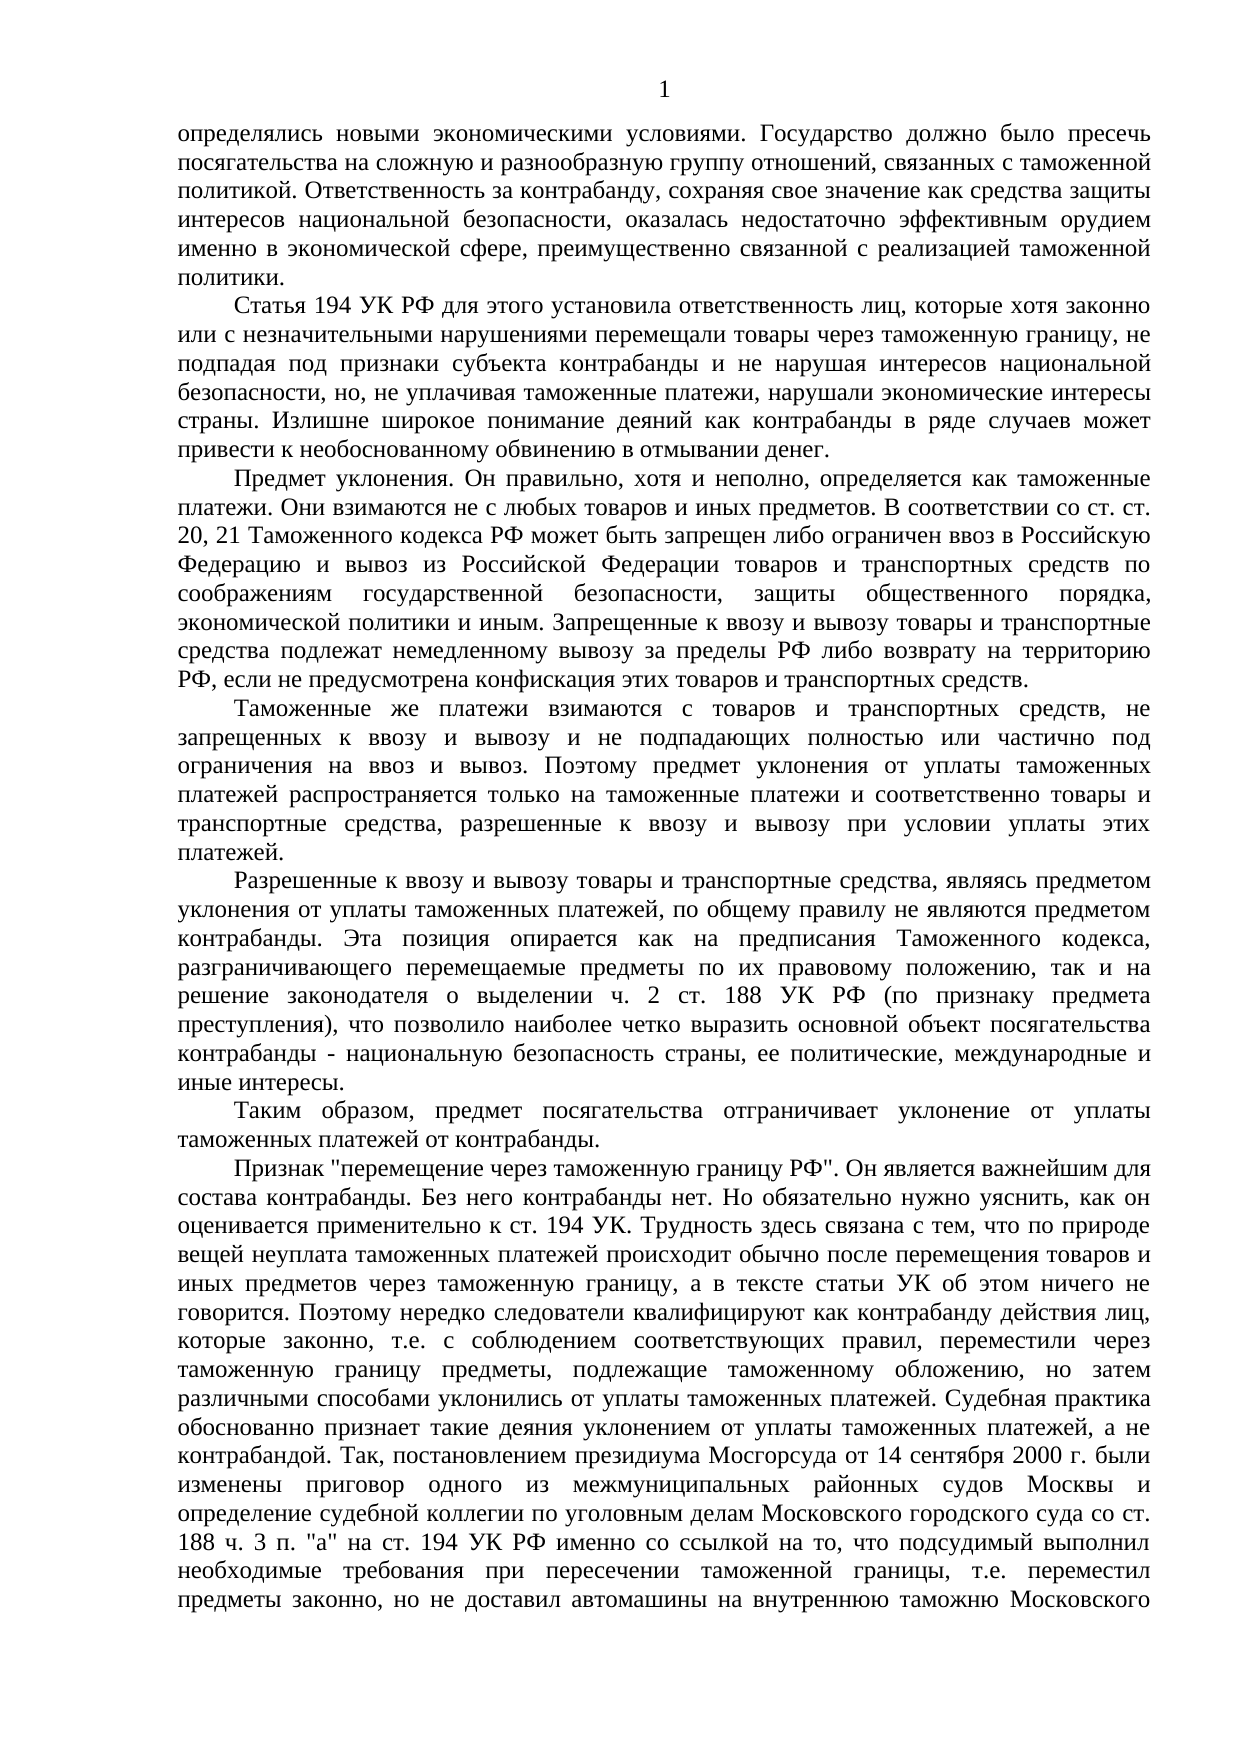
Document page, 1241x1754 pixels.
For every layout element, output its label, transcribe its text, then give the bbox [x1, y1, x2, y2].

text Разрешенные к ввозу и вывозу товары и транспортные средства, являясь предметом уклонения от уплаты таможенных платежей, по общему правилу не являются предметом контрабанды. Эта позиция опирается как на предписания Таможенного кодекса, разграничивающего перемещаемые предметы по их правовому положению, так и на решение законодателя о выделении ч. 2 ст. 188 УК РФ (по признаку предмета преступления), что позволило наиболее четко выразить основной объект посягательства контрабанды - национальную безопасность страны, ее политические, международные и иные интересы. [177, 866, 1152, 1096]
text Таким образом, предмет посягательства отграничивает уклонение от уплаты таможенных платежей от контрабанды. [177, 1096, 1152, 1153]
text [177, 118, 1152, 291]
text Таможенные же платежи взимаются с товаров и транспортных средств, не запрещенных к ввозу и вывозу и не подпадающих полностью или частично под ограничения на ввоз и вывоз. Поэтому предмет уклонения от уплаты таможенных платежей распространяется только на таможенные платежи и соответственно товары и транспортные средства, разрешенные к ввозу и вывозу при условии уплаты этих платежей. [177, 693, 1152, 866]
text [177, 1153, 1152, 1613]
text Предмет уклонения. Он правильно, хотя и неполно, определяется как таможенные платежи. Они взимаются не с любых товаров и иных предметов. В соответствии со ст. ст. 20, 21 Таможенного кодекса РФ может быть запрещен либо ограничен ввоз в Российскую Федерацию и вывоз из Российской Федерации товаров и транспортных средств по соображениям государственной безопасности, защиты общественного порядка, экономической политики и иным. Запрещенные к ввозу и вывозу товары и транспортные средства подлежат немедленному вывозу за пределы РФ либо возврату на территорию РФ, если не предусмотрена конфискация этих товаров и транспортных средств. [177, 463, 1152, 693]
text Статья 194 УК РФ для этого установила ответственность лиц, которые хотя законно или с незначительными нарушениями перемещали товары через таможенную границу, не подпадая под признаки субъекта контрабанды и не нарушая интересов национальной безопасности, но, не уплачивая таможенные платежи, нарушали экономические интересы страны. Излишне широкое понимание деяний как контрабанды в ряде случаев может привести к необоснованному обвинению в отмывании денег. [177, 291, 1152, 463]
